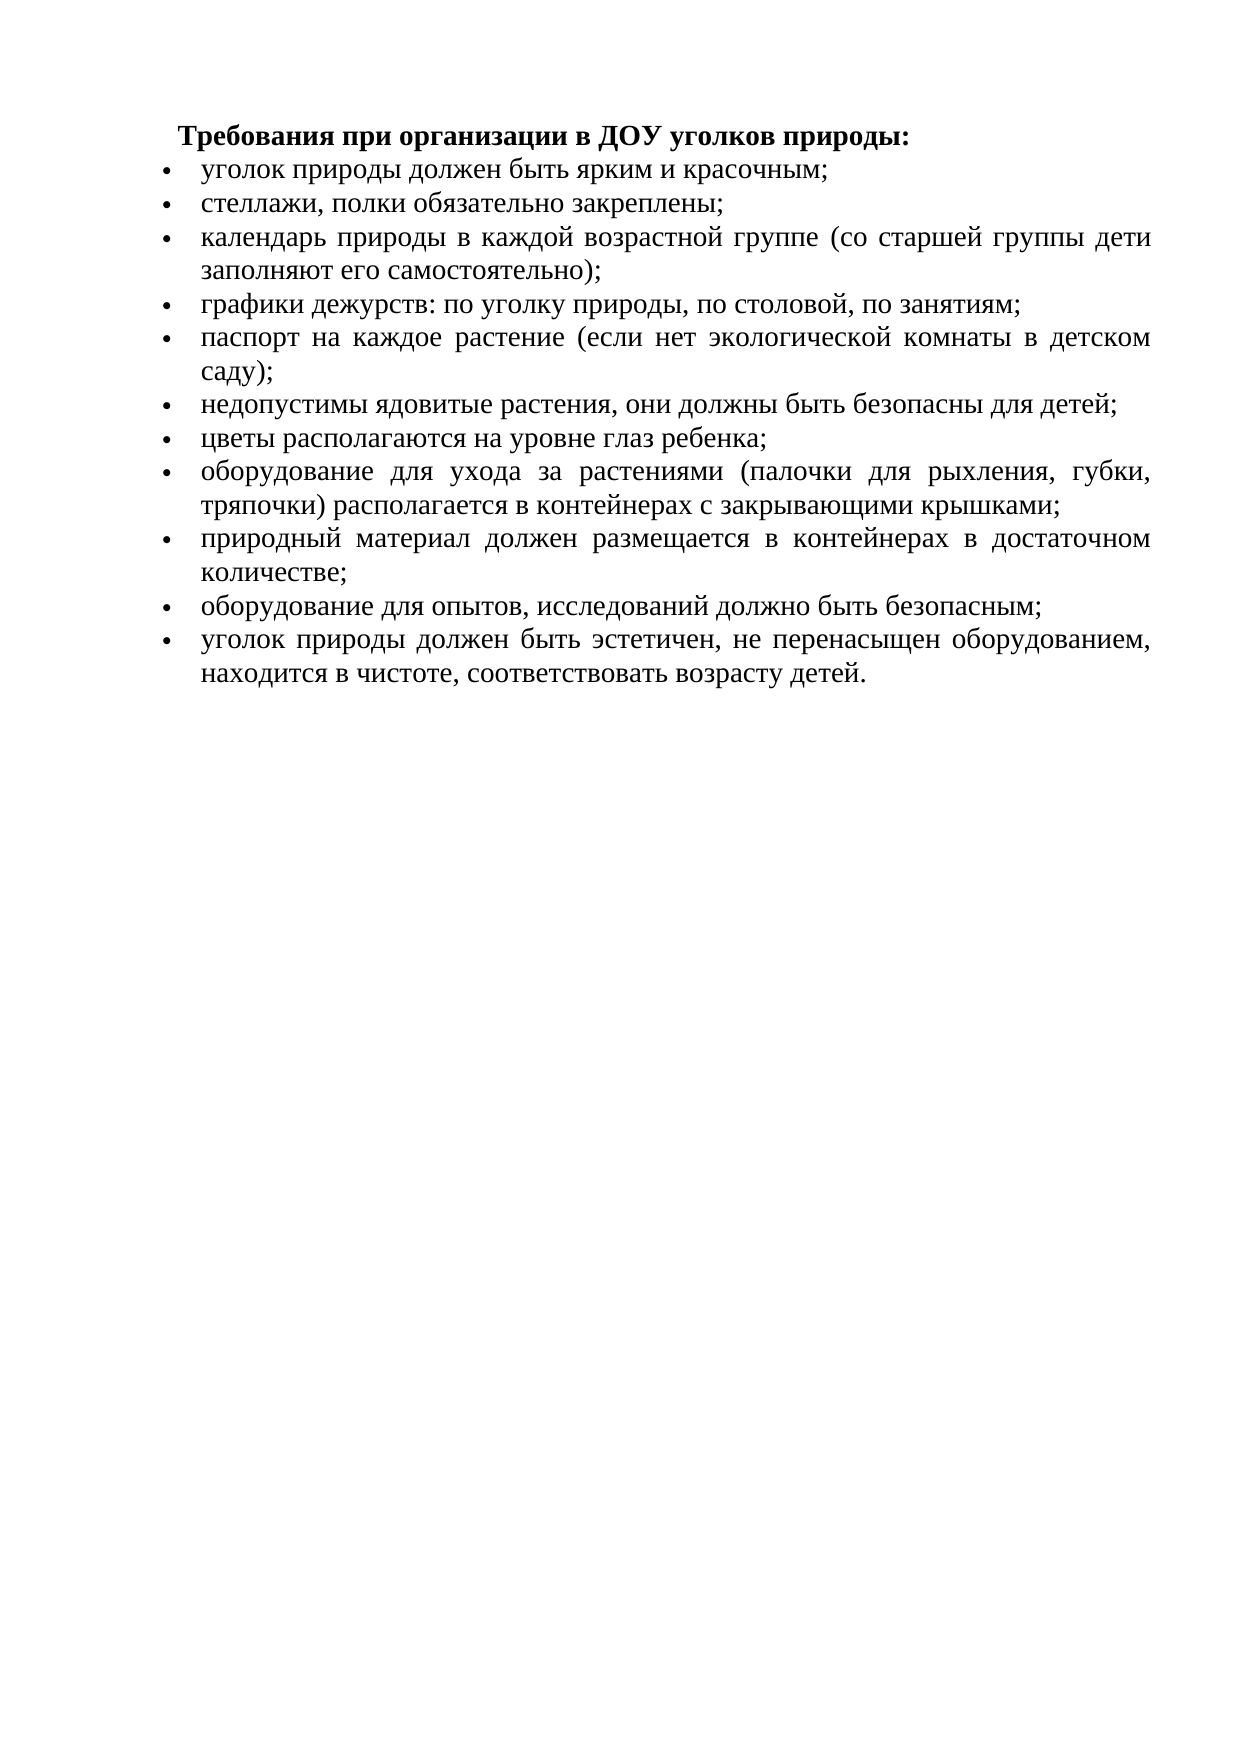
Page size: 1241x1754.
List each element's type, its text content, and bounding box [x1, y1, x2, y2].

list цветы располагаются на уровне глаз ребенка; [163, 420, 1152, 453]
list паспорт на каждое растение (если нет экологической комнаты в детском саду); [163, 319, 1152, 386]
text Требования при организации в ДОУ уголков природы: [177, 118, 1152, 152]
list недопустимы ядовитые растения, они должны быть безопасны для детей; [163, 386, 1152, 420]
list уголок природы должен быть эстетичен, не перенасыщен оборудованием, находится в чистоте, соответствовать возрасту детей. [163, 621, 1152, 688]
list стеллажи, полки обязательно закреплены; [163, 185, 1152, 219]
list природный материал должен размещается в контейнерах в достаточном количестве; [163, 521, 1152, 588]
list оборудование для ухода за растениями (палочки для рыхления, губки, тряпочки) располагается в контейнерах с закрывающими крышками; [163, 453, 1152, 521]
list оборудование для опытов, исследований должно быть безопасным; [163, 588, 1152, 621]
list графики дежурств: по уголку природы, по столовой, по занятиям; [163, 286, 1152, 319]
list календарь природы в каждой возрастной группе (со старшей группы дети заполняют его самостоятельно); [163, 219, 1152, 286]
list уголок природы должен быть ярким и красочным; [163, 152, 1152, 185]
